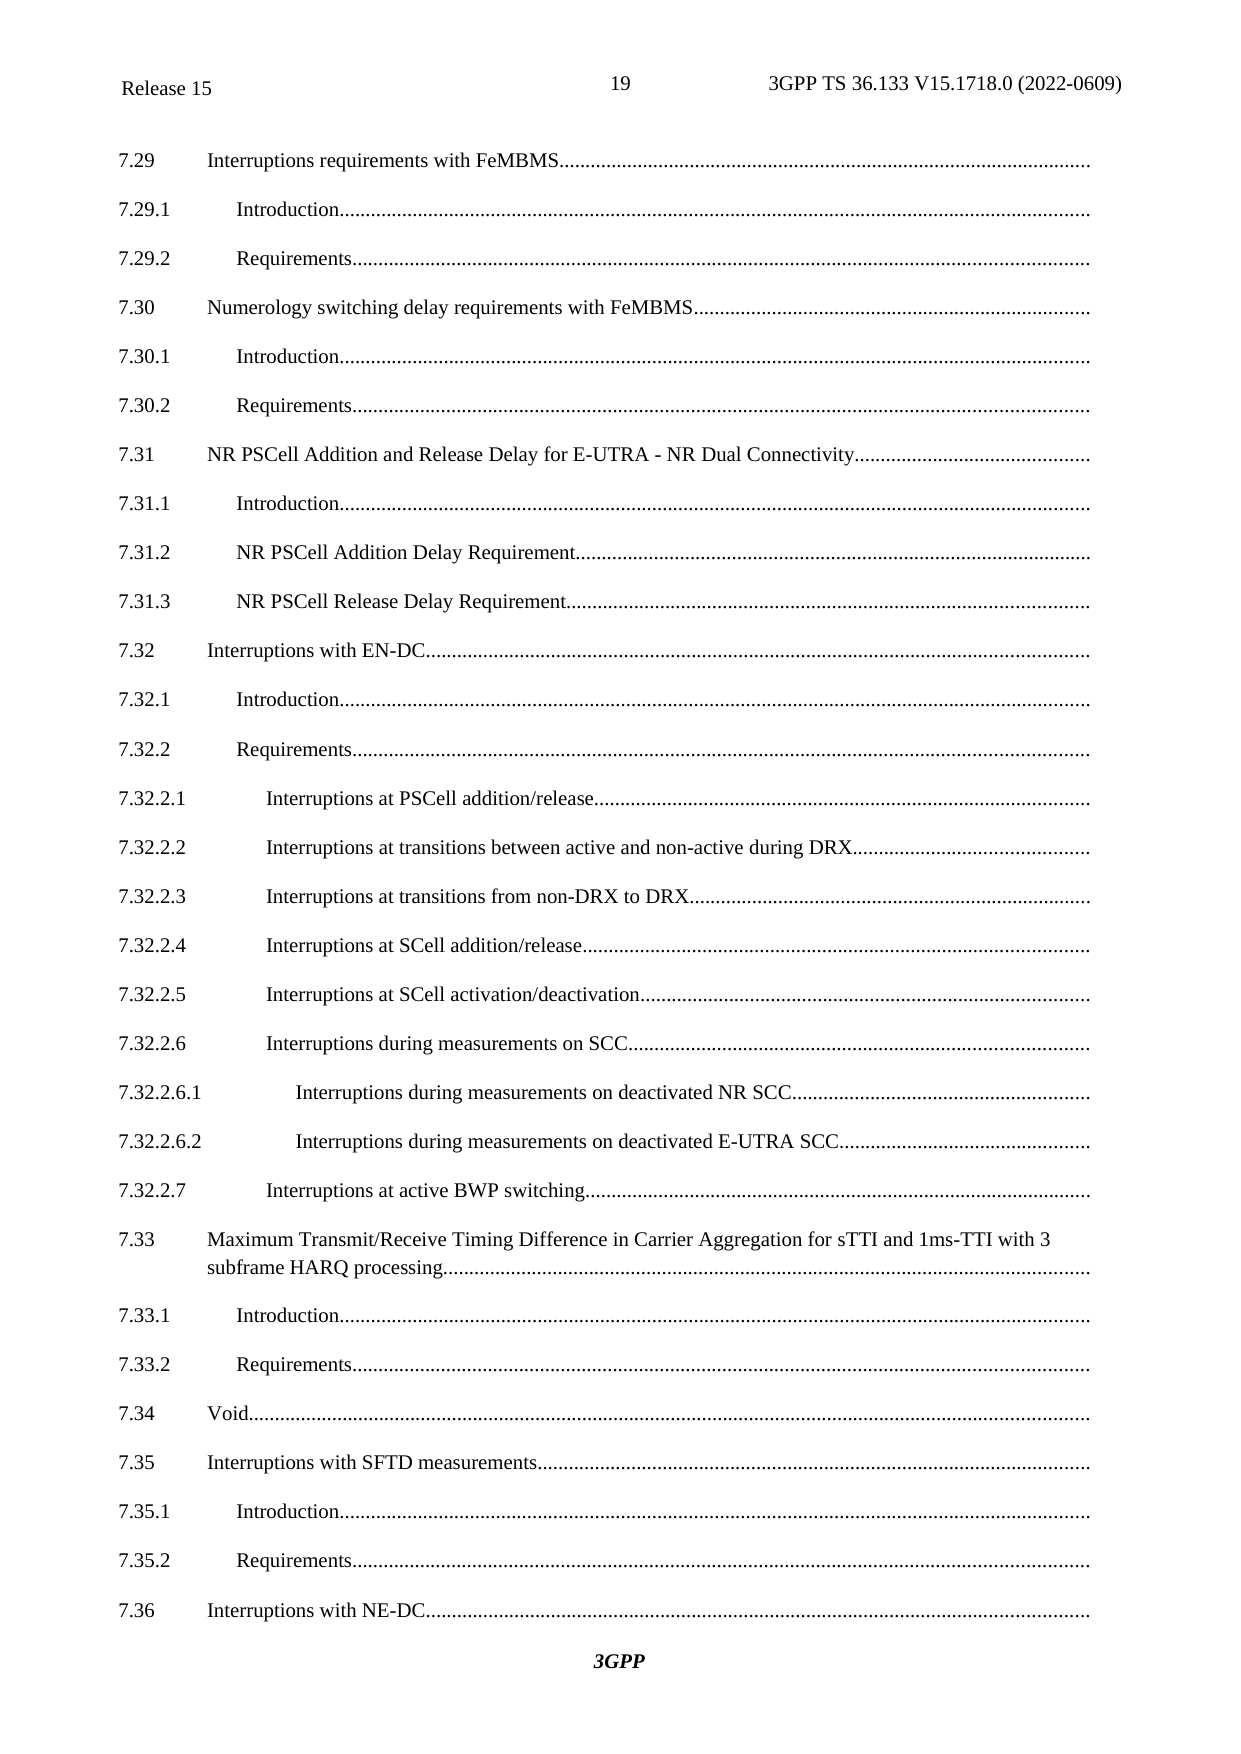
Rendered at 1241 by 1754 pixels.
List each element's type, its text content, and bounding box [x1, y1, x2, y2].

text 7.34 Void 264 [118, 1401, 1078, 1425]
text 7.31.1 Introduction 260 [118, 491, 1078, 515]
text 7.33.1 Introduction 264 [118, 1303, 1078, 1327]
text 7.31.3 NR PSCell Release Delay Requirement 261 [118, 589, 1078, 613]
text 7.32.1 Introduction 261 [118, 687, 1078, 711]
text 7.33 Maximum Transmit/Receive Timing Difference in Carrier Aggregation for sTTI and 1ms-TTI with 3 subframe HARQ processing 264 [118, 1227, 1078, 1279]
text 7.32.2.4 Interruptions at SCell addition/release 262 [118, 933, 1078, 957]
text 7.31.2 NR PSCell Addition Delay Requirement 260 [118, 540, 1078, 564]
text 7.32.2.1 Interruptions at PSCell addition/release 261 [118, 786, 1078, 809]
text 7.32 Interruptions with EN-DC 261 [118, 638, 1078, 662]
text 7.31 NR PSCell Addition and Release Delay for E-UTRA - NR Dual Connectivity 260 [118, 442, 1078, 466]
text 7.30.2 Requirements 259 [118, 393, 1078, 417]
text 7.29.1 Introduction 259 [118, 197, 1078, 221]
text 7.32.2.7 Interruptions at active BWP switching 263 [118, 1178, 1078, 1202]
text 7.35.1 Introduction 264 [118, 1499, 1078, 1523]
text 7.32.2.3 Interruptions at transitions from non-DRX to DRX 262 [118, 884, 1078, 908]
text 7.32.2.6 Interruptions during measurements on SCC 262 [118, 1031, 1078, 1055]
text 7.32.2.6.1 Interruptions during measurements on deactivated NR SCC 262 [118, 1080, 1078, 1104]
text 7.35 Interruptions with SFTD measurements 264 [118, 1450, 1078, 1474]
text 7.32.2.2 Interruptions at transitions between active and non-active during DRX 261 [118, 834, 1078, 859]
text 7.29 Interruptions requirements with FeMBMS 259 [118, 148, 1078, 172]
text 7.33.2 Requirements 264 [118, 1352, 1078, 1376]
text 7.29.2 Requirements 259 [118, 246, 1078, 270]
text 7.30.1 Introduction 259 [118, 344, 1078, 368]
text 7.30 Numerology switching delay requirements with FeMBMS 259 [118, 295, 1078, 319]
text 7.32.2 Requirements 261 [118, 736, 1078, 761]
text 7.32.2.6.2 Interruptions during measurements on deactivated E-UTRA SCC 263 [118, 1129, 1078, 1153]
text 7.36 Interruptions with NE-DC 265 [118, 1597, 1078, 1622]
text 7.32.2.5 Interruptions at SCell activation/deactivation 262 [118, 982, 1078, 1006]
text 7.35.2 Requirements 264 [118, 1548, 1078, 1572]
